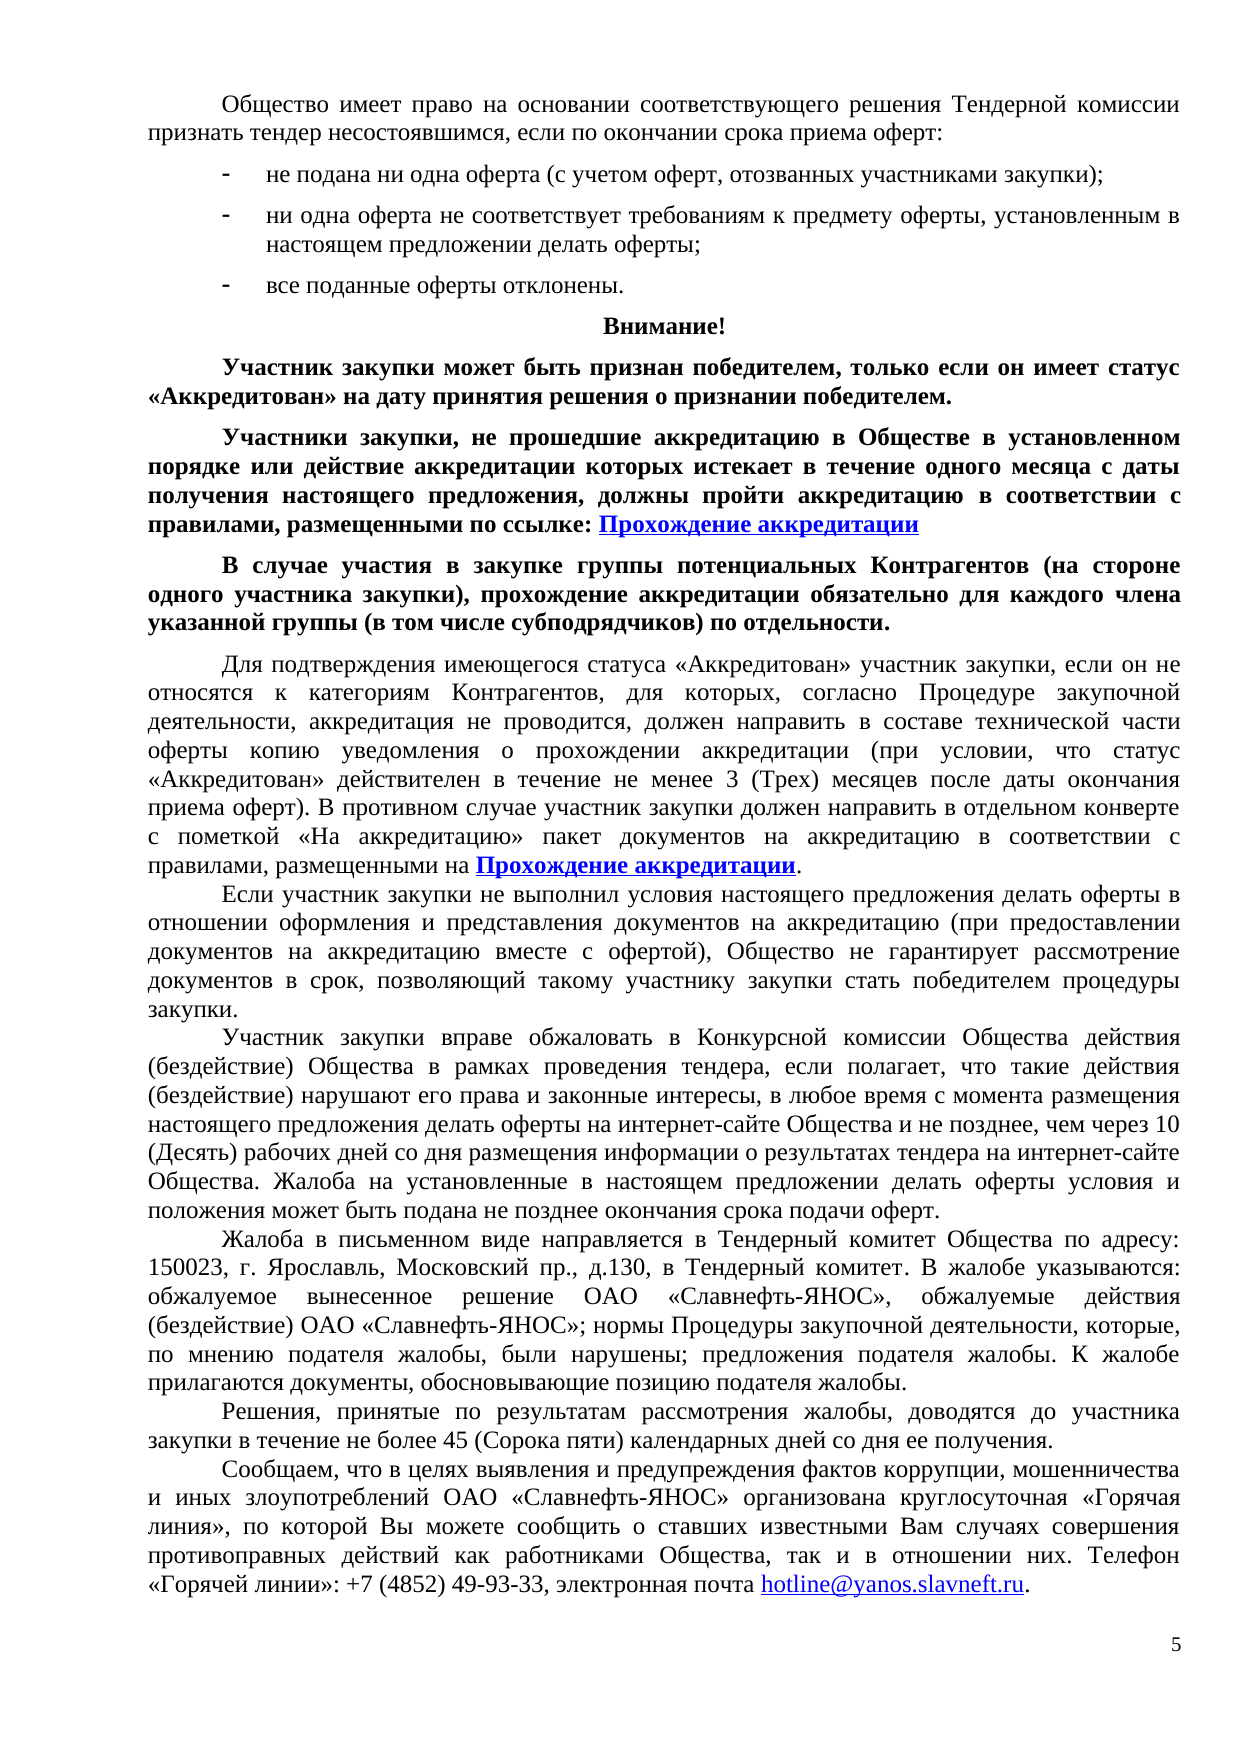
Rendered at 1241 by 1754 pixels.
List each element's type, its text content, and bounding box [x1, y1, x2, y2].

list ни одна оферта не соответствует требованиям к предмету оферты, установленным в настоящем предложении делать оферты; [222, 200, 1181, 257]
text Участники закупки, не прошедшие аккредитацию в Обществе в установленном порядке или действие аккредитации которых истекает в течение одного месяца с даты получения настоящего предложения, должны пройти аккредитацию в соответствии с правилами, размещенными по ссылке: Прохождение аккредитации [148, 422, 1181, 537]
text Внимание! [148, 311, 1181, 340]
text Сообщаем, что в целях выявления и предупреждения фактов коррупции, мошенничества и иных злоупотреблений ОАО «Славнефть-ЯНОС» организована круглосуточная «Горячая линия», по которой Вы можете сообщить о ставших известными Вам случаях совершения противоправных действий как работниками Общества, так и в отношении них. Телефон «Горячей линии»: +7 (4852) 49-93-33, электронная почта hotline@yanos.slavneft.ru. [148, 1454, 1181, 1597]
text Жалоба в письменном виде направляется в Тендерный комитет Общества по адресу: 150023, г. Ярославль, Московский пр., д.130, в Тендерный комитет. В жалобе указываются: обжалуемое вынесенное решение ОАО «Славнефть-ЯНОС», обжалуемые действия (бездействие) ОАО «Славнефть-ЯНОС»; нормы Процедуры закупочной деятельности, которые, по мнению подателя жалобы, были нарушены; предложения подателя жалобы. К жалобе прилагаются документы, обосновывающие позицию подателя жалобы. [148, 1224, 1181, 1396]
text Участник закупки вправе обжаловать в Конкурсной комиссии Общества действия (бездействие) Общества в рамках проведения тендера, если полагает, что такие действия (бездействие) нарушают его права и законные интересы, в любое время с момента размещения настоящего предложения делать оферты на интернет-сайте Общества и не позднее, чем через 10 (Десять) рабочих дней со дня размещения информации о результатах тендера на интернет-сайте Общества. Жалоба на установленные в настоящем предложении делать оферты условия и положения может быть подана не позднее окончания срока подачи оферт. [148, 1022, 1181, 1224]
list все поданные оферты отклонены. [222, 270, 1181, 299]
text Общество имеет право на основании соответствующего решения Тендерной комиссии признать тендер несостоявшимся, если по окончании срока приема оферт: [148, 89, 1181, 146]
text В случае участия в закупке группы потенциальных Контрагентов (на стороне одного участника закупки), прохождение аккредитации обязательно для каждого члена указанной группы (в том числе субподрядчиков) по отдельности. [148, 550, 1181, 636]
text Решения, принятые по результатам рассмотрения жалобы, доводятся до участника закупки в течение не более 45 (Сорока пяти) календарных дней со дня ее получения. [148, 1396, 1181, 1454]
text Для подтверждения имеющегося статуса «Аккредитован» участник закупки, если он не относятся к категориям Контрагентов, для которых, согласно Процедуре закупочной деятельности, аккредитация не проводится, должен направить в составе технической части оферты копию уведомления о прохождении аккредитации (при условии, что статус «Аккредитован» действителен в течение не менее 3 (Трех) месяцев после даты окончания приема оферт). В противном случае участник закупки должен направить в отдельном конверте с пометкой «На аккредитацию» пакет документов на аккредитацию в соответствии с правилами, размещенными на Прохождение аккредитации. [148, 649, 1181, 879]
text Если участник закупки не выполнил условия настоящего предложения делать оферты в отношении оформления и представления документов на аккредитацию (при предоставлении документов на аккредитацию вместе с офертой), Общество не гарантирует рассмотрение документов в срок, позволяющий такому участнику закупки стать победителем процедуры закупки. [148, 879, 1181, 1022]
text Участник закупки может быть признан победителем, только если он имеет статус «Аккредитован» на дату принятия решения о признании победителем. [148, 352, 1181, 410]
list не подана ни одна оферта (с учетом оферт, отозванных участниками закупки); [222, 159, 1181, 187]
